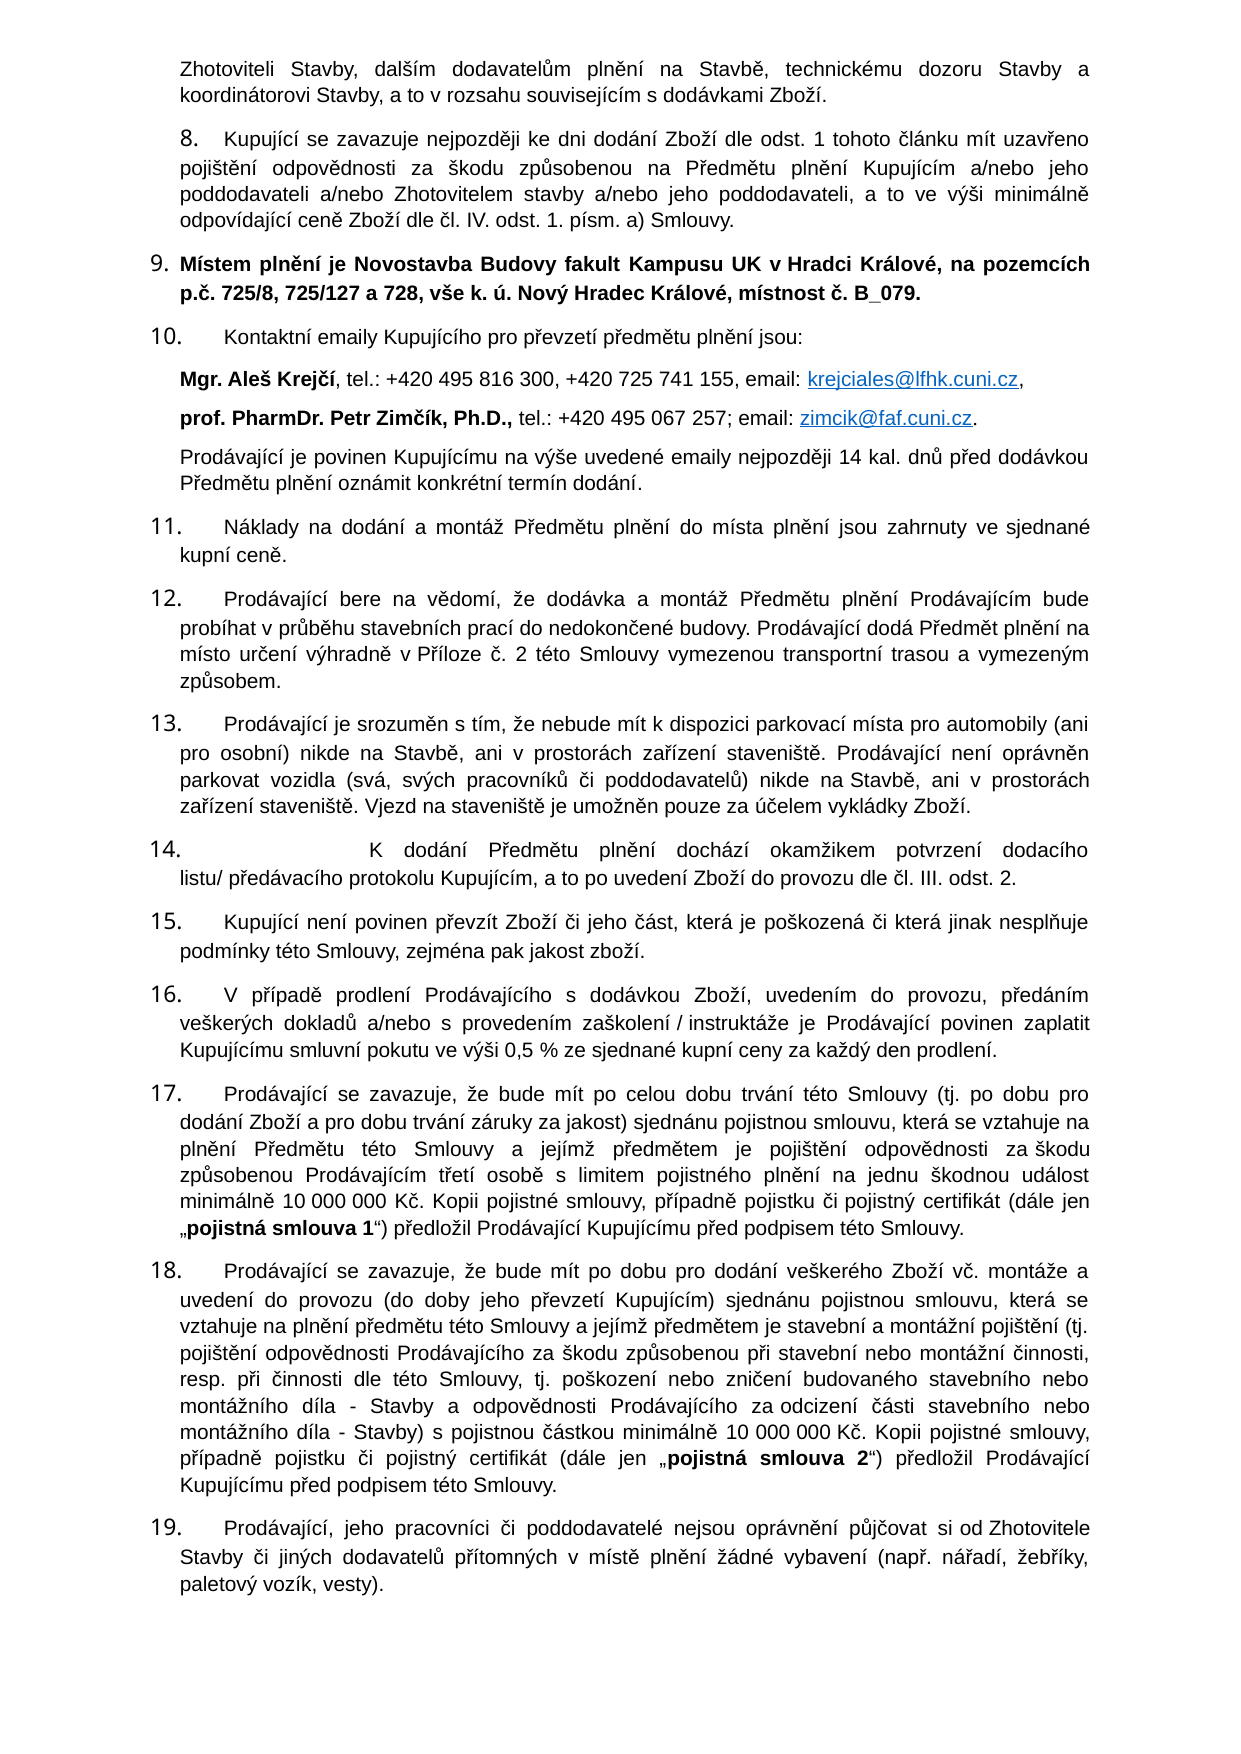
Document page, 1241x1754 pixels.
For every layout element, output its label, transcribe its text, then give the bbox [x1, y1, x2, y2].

list Kupující se zavazuje nejpozději ke dni dodání Zboží dle odst. 1 tohoto článku mít uzavřeno pojištění odpovědnosti za škodu způsobenou na Předmětu plnění Kupujícím a/nebo jeho poddodavateli a/nebo Zhotovitelem stavby a/nebo jeho poddodavateli, a to ve výši minimálně odpovídající ceně Zboží dle čl. IV. odst. 1. písm. a) Smlouvy. [179, 122, 1090, 232]
list Místem plnění je Novostavba Budovy fakult Kampusu UK v Hradci Králové, na pozemcích p.č. 725/8, 725/127 a 728, vše k. ú. Nový Hradec Králové, místnost č. B_079. [150, 247, 1090, 305]
list Kupující není povinen převzít Zboží či jeho část, která je poškozená či která jinak nesplňuje podmínky této Smlouvy, zejména pak jakost zboží. [150, 905, 1090, 963]
list Prodávající se zavazuje, že bude mít po dobu pro dodání veškerého Zboží vč. montáže a uvedení do provozu (do doby jeho převzetí Kupujícím) sjednánu pojistnou smlouvu, která se vztahuje na plnění předmětu této Smlouvy a jejímž předmětem je stavební a montážní pojištění (tj. pojištění odpovědnosti Prodávajícího za škodu způsobenou při stavební nebo montážní činnosti, resp. při činnosti dle této Smlouvy, tj. poškození nebo zničení budovaného stavebního nebo montážního díla - Stavby a odpovědnosti Prodávajícího za odcizení části stavebního nebo montážního díla - Stavby) s pojistnou částkou minimálně 10 000 000 Kč. Kopii pojistné smlouvy, případně pojistku či pojistný certifikát (dále jen „pojistná smlouva 2“) předložil Prodávající Kupujícímu před podpisem této Smlouvy. [150, 1254, 1090, 1496]
list Kontaktní emaily Kupujícího pro převzetí předmětu plnění jsou: [150, 320, 1090, 351]
list Prodávající bere na vědomí, že dodávka a montáž Předmětu plnění Prodávajícím bude probíhat v průběhu stavebních prací do nedokončené budovy. Prodávající dodá Předmět plnění na místo určení výhradně v Příloze č. 2 této Smlouvy vymezenou transportní trasou a vymezeným způsobem. [150, 582, 1090, 692]
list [179, 57, 1090, 107]
text Prodávající je povinen Kupujícímu na výše uvedené emaily nejpozději 14 kal. dnů před dodávkou Předmětu plnění oznámit konkrétní termín dodání. [179, 444, 1090, 495]
list Mgr. Aleš Krejčí, tel.: +420 495 816 300, +420 725 741 155, email: krejciales@lfhk.cuni.cz, [179, 367, 1089, 391]
list V případě prodlení Prodávajícího s dodávkou Zboží, uvedením do provozu, předáním veškerých dokladů a/nebo s provedením zaškolení / instruktáže je Prodávající povinen zaplatit Kupujícímu smluvní pokutu ve výši 0,5 % ze sjednané kupní ceny za každý den prodlení. [150, 978, 1090, 1062]
list Prodávající je srozuměn s tím, že nebude mít k dispozici parkovací místa pro automobily (ani pro osobní) nikde na Stavbě, ani v prostorách zařízení staveniště. Prodávající není oprávněn parkovat vozidla (svá, svých pracovníků či poddodavatelů) nikde na Stavbě, ani v prostorách zařízení staveniště. Vjezd na staveniště je umožněn pouze za účelem vykládky Zboží. [150, 707, 1090, 818]
text prof. PharmDr. Petr Zimčík, Ph.D., tel.: +420 495 067 257; email: zimcik@faf.cuni.cz. [179, 405, 1090, 429]
list Prodávající se zavazuje, že bude mít po celou dobu trvání této Smlouvy (tj. po dobu pro dodání Zboží a pro dobu trvání záruky za jakost) sjednánu pojistnou smlouvu, která se vztahuje na plnění Předmětu této Smlouvy a jejímž předmětem je pojištění odpovědnosti za škodu způsobenou Prodávajícím třetí osobě s limitem pojistného plnění na jednu škodnou událost minimálně 10 000 000 Kč. Kopii pojistné smlouvy, případně pojistku či pojistný certifikát (dále jen „pojistná smlouva 1“) předložil Prodávající Kupujícímu před podpisem této Smlouvy. [150, 1076, 1090, 1239]
list Prodávající, jeho pracovníci či poddodavatelé nejsou oprávnění půjčovat si od Zhotovitele Stavby či jiných dodavatelů přítomných v místě plnění žádné vybavení (např. nářadí, žebříky, paletový vozík, vesty). [150, 1511, 1090, 1595]
list K dodání Předmětu plnění dochází okamžikem potvrzení dodacího listu/ předávacího protokolu Kupujícím, a to po uvedení Zboží do provozu dle čl. III. odst. 2. [149, 833, 1090, 890]
list Náklady na dodání a montáž Předmětu plnění do místa plnění jsou zahrnuty ve sjednané kupní ceně. [150, 510, 1090, 567]
